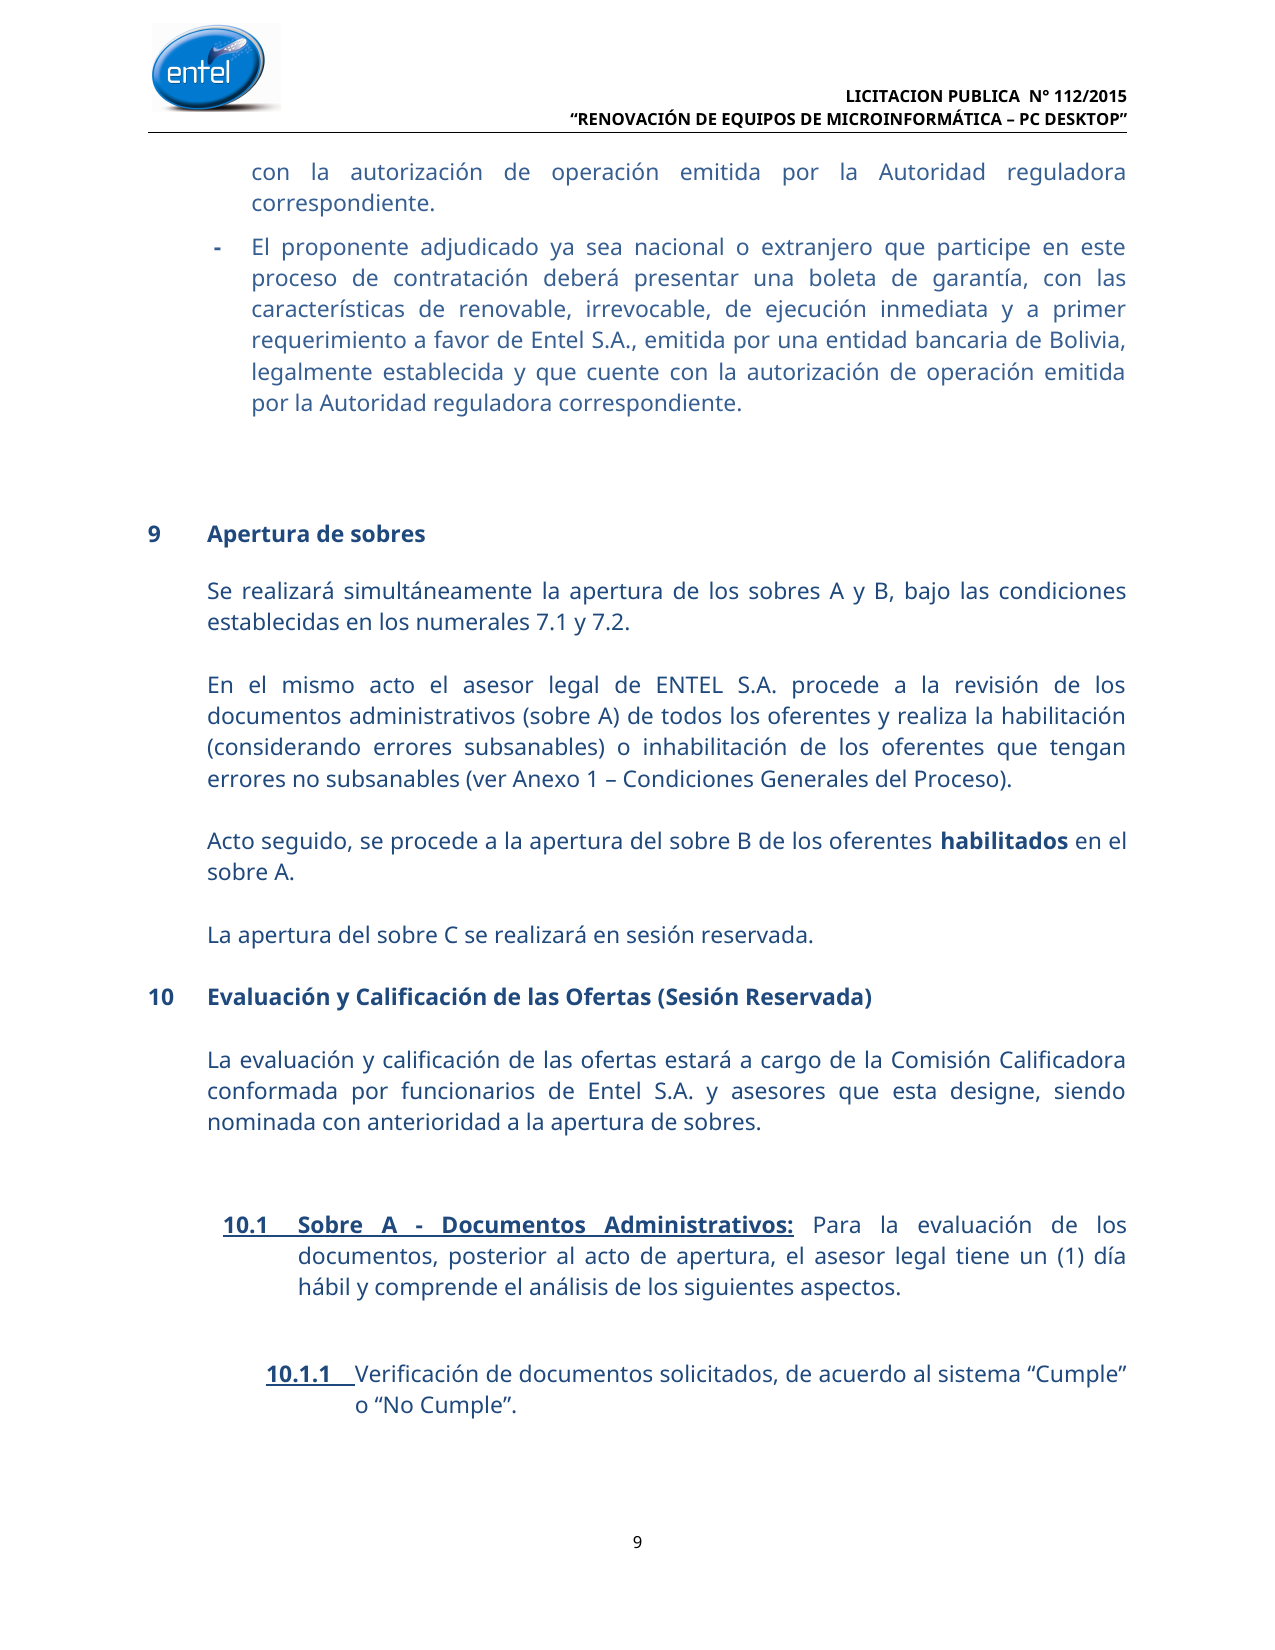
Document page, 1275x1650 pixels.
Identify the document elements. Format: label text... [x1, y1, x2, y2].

list Apertura de sobres [148, 518, 1127, 549]
list Verificación de documentos solicitados, de acuerdo al sistema “Cumple” o “No Cumple”. [266, 1358, 1127, 1420]
text La apertura del sobre C se realizará en sesión reservada. [207, 919, 1127, 950]
text En el mismo acto el asesor legal de ENTEL S.A. procede a la revisión de los documentos administrativos (sobre A) de todos los oferentes y realiza la habilitación (considerando errores subsanables) o inhabilitación de los oferentes que tengan errores no subsanables (ver Anexo 1 – Condiciones Generales del Proceso). [207, 669, 1127, 794]
text Acto seguido, se procede a la apertura del sobre B de los oferentes habilitados en el sobre A. [207, 825, 1127, 887]
list Se realizará simultáneamente la apertura de los sobres A y B, bajo las condiciones establecidas en los numerales 7.1 y 7.2. [207, 575, 1127, 637]
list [214, 156, 1127, 218]
list El proponente adjudicado ya sea nacional o extranjero que participe en este proceso de contratación deberá presentar una boleta de garantía, con las características de renovable, irrevocable, de ejecución inmediata y a primer requerimiento a favor de Entel S.A., emitida por una entidad bancaria de Bolivia, legalmente establecida y que cuente con la autorización de operación emitida por la Autoridad reguladora correspondiente. [214, 231, 1127, 418]
list Sobre A - Documentos Administrativos: Para la evaluación de los documentos, posterior al acto de apertura, el asesor legal tiene un (1) día hábil y comprende el análisis de los siguientes aspectos. [223, 1208, 1127, 1302]
picture [151, 23, 282, 112]
text La evaluación y calificación de las ofertas estará a cargo de la Comisión Calificadora conformada por funcionarios de Entel S.A. y asesores que esta designe, siendo nominada con anterioridad a la apertura de sobres. [207, 1044, 1127, 1137]
list Evaluación y Calificación de las Ofertas (Sesión Reservada) [148, 981, 1127, 1012]
